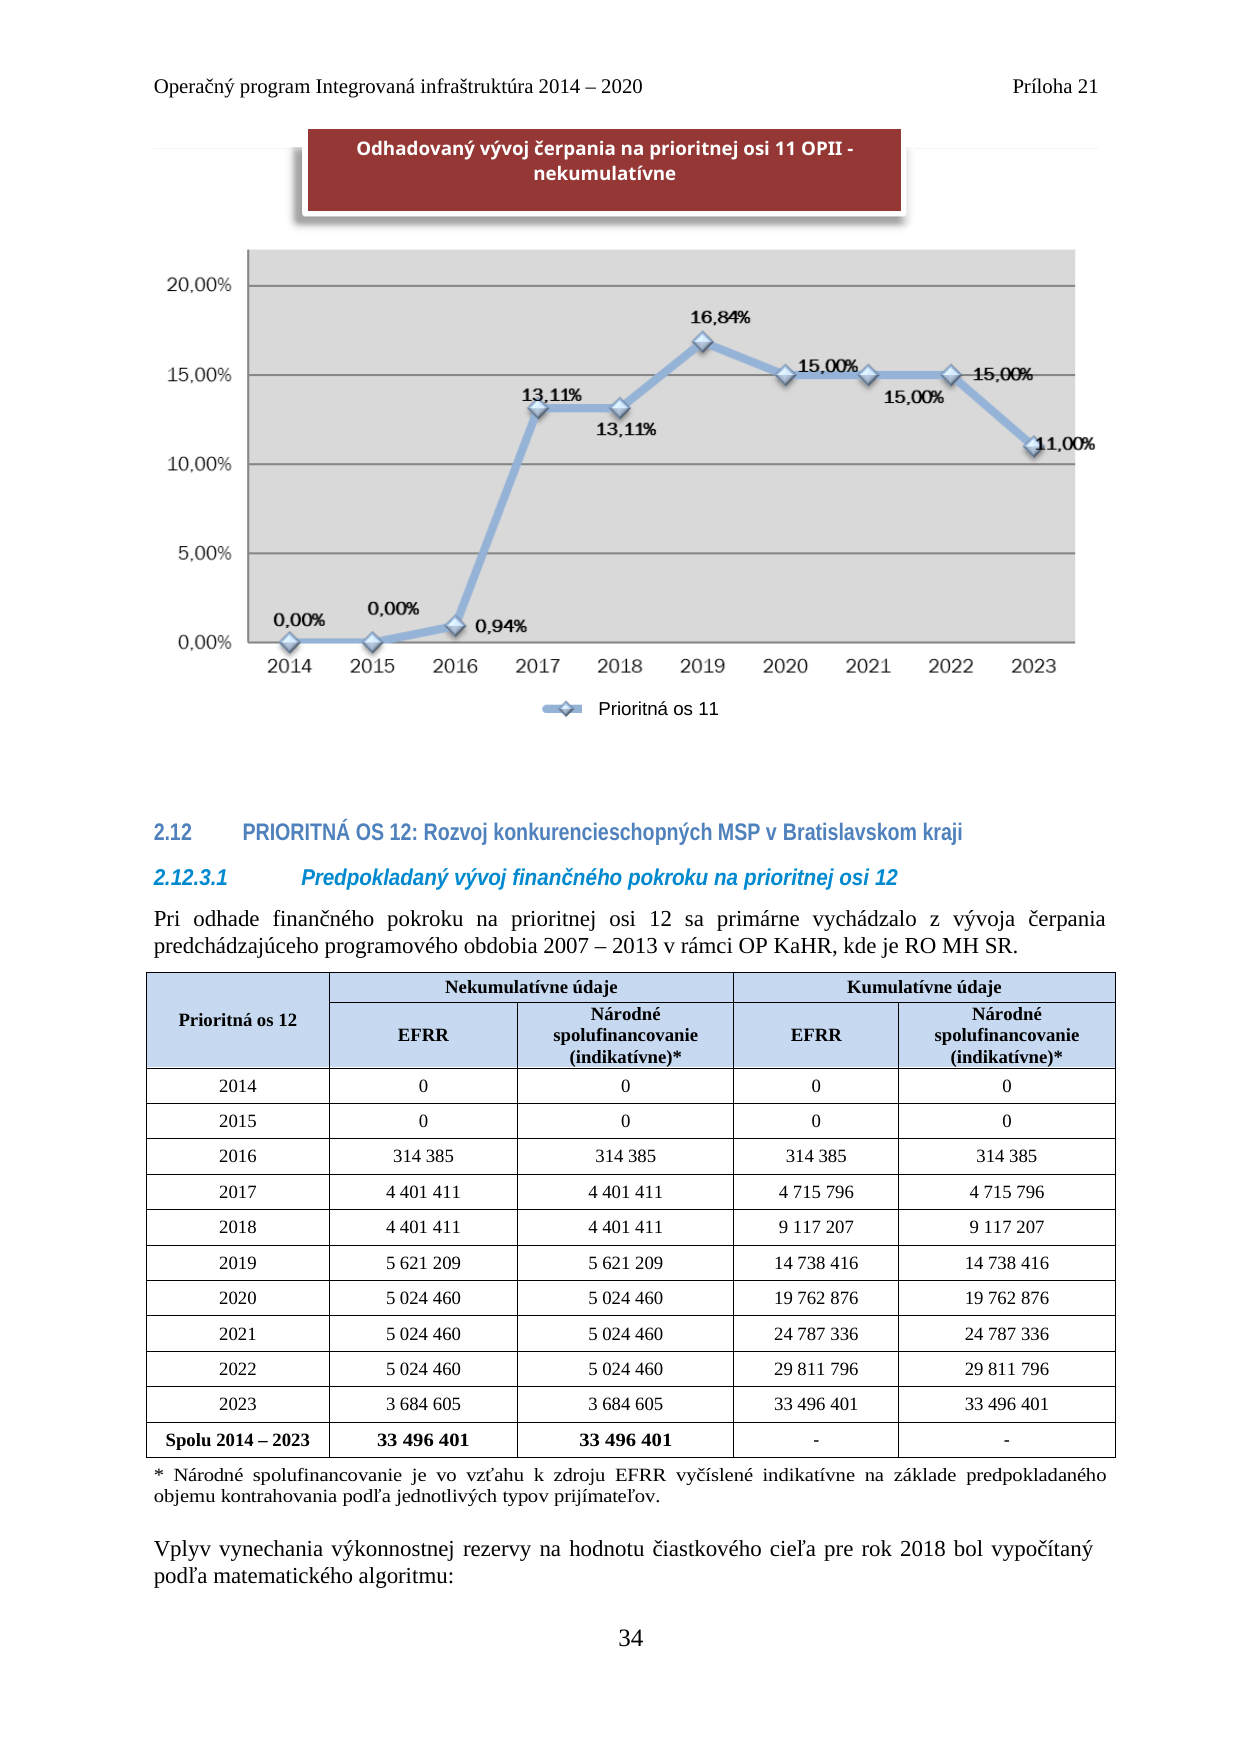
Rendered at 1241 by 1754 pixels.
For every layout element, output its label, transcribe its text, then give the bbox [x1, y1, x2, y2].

table_cell EFRR [734, 1003, 898, 1067]
table_cell 0 [734, 1069, 898, 1103]
table_cell 4 401 411 [330, 1210, 517, 1244]
table_cell 0 [899, 1104, 1115, 1138]
table_cell 0 [518, 1069, 733, 1103]
table_cell 2023 [147, 1387, 329, 1422]
table_cell 5 024 460 [518, 1352, 733, 1386]
table_cell 33 496 401 [330, 1423, 517, 1457]
table_cell EFRR [330, 1003, 517, 1067]
table_cell 5 024 460 [518, 1316, 733, 1351]
table_cell 4 401 411 [518, 1210, 733, 1244]
table_cell Národné spolufinancovanie (indikatívne)* [899, 1003, 1115, 1067]
table_cell 0 [899, 1069, 1115, 1103]
table_cell 2021 [147, 1316, 329, 1351]
table_cell 2016 [147, 1139, 329, 1174]
table_cell 2019 [147, 1246, 329, 1280]
table_cell 29 811 796 [899, 1352, 1115, 1386]
table_cell 5 621 209 [518, 1246, 733, 1280]
table_cell 5 024 460 [330, 1316, 517, 1351]
table_cell 4 715 796 [734, 1175, 898, 1209]
table_cell 2022 [147, 1352, 329, 1386]
table_cell 5 024 460 [330, 1352, 517, 1386]
table_cell 2020 [147, 1281, 329, 1315]
table_header Nekumulatívne údaje [330, 973, 733, 1002]
table_cell 314 385 [330, 1139, 517, 1174]
table_cell 4 401 411 [518, 1175, 733, 1209]
table_cell 2017 [147, 1175, 329, 1209]
table_cell 2018 [147, 1210, 329, 1244]
text Vplyv vynechania výkonnostnej rezervy na hodnotu čiastkového cieľa pre rok 2018 bol vypočítaný podľa matematického algoritmu: [153, 1535, 1095, 1589]
table_cell 5 024 460 [330, 1281, 517, 1315]
picture [153, 147, 1099, 741]
table_cell 4 401 411 [330, 1175, 517, 1209]
table_cell 314 385 [518, 1139, 733, 1174]
table_cell 0 [518, 1104, 733, 1138]
table_cell 0 [330, 1104, 517, 1138]
table_cell 5 024 460 [518, 1281, 733, 1315]
table_cell 3 684 605 [330, 1387, 517, 1422]
table_cell 314 385 [734, 1139, 898, 1174]
table_cell Národné spolufinancovanie (indikatívne)* [518, 1003, 733, 1067]
table_cell 14 738 416 [734, 1246, 898, 1280]
table_cell 14 738 416 [899, 1246, 1115, 1280]
table_cell 9 117 207 [899, 1210, 1115, 1244]
table_cell 0 [330, 1069, 517, 1103]
table_cell 29 811 796 [734, 1352, 898, 1386]
table_header Kumulatívne údaje [734, 973, 1115, 1002]
table_cell 4 715 796 [899, 1175, 1115, 1209]
table_cell 3 684 605 [518, 1387, 733, 1422]
table_cell 33 496 401 [734, 1387, 898, 1422]
table_cell Spolu 2014 – 2023 [147, 1423, 329, 1457]
table_cell 5 621 209 [330, 1246, 517, 1280]
table_cell - [899, 1423, 1115, 1457]
table_cell 19 762 876 [899, 1281, 1115, 1315]
table_cell 33 496 401 [899, 1387, 1115, 1422]
text Pri odhade finančného pokroku na prioritnej osi 12 sa primárne vychádzalo z vývoja čerpania predchádzajúceho programového obdobia 2007 – 2013 v rámci OP KaHR, kde je RO MH SR. [153, 905, 1107, 958]
table_cell - [734, 1423, 898, 1457]
table_header Prioritná os 12 [147, 973, 329, 1067]
table_cell 314 385 [899, 1139, 1115, 1174]
table_cell 2014 [147, 1069, 329, 1103]
table_cell 19 762 876 [734, 1281, 898, 1315]
table_cell 24 787 336 [899, 1316, 1115, 1351]
table_cell 0 [734, 1104, 898, 1138]
text * Národné spolufinancovanie je vo vzťahu k zdroju EFRR vyčíslené indikatívne na základe predpokladaného objemu kontrahovania podľa jednotlivých typov prijímateľov. [153, 1463, 1107, 1507]
table_cell 2015 [147, 1104, 329, 1138]
subtitle 2.12.3.1 Predpokladaný vývoj finančného pokroku na prioritnej osi 12 [153, 864, 1107, 890]
table_cell 9 117 207 [734, 1210, 898, 1244]
subtitle PRIORITNÁ OS 12: Rozvoj konkurencieschopných MSP v Bratislavskom kraji [153, 818, 1107, 845]
table_cell 24 787 336 [734, 1316, 898, 1351]
table_cell 33 496 401 [518, 1423, 733, 1457]
